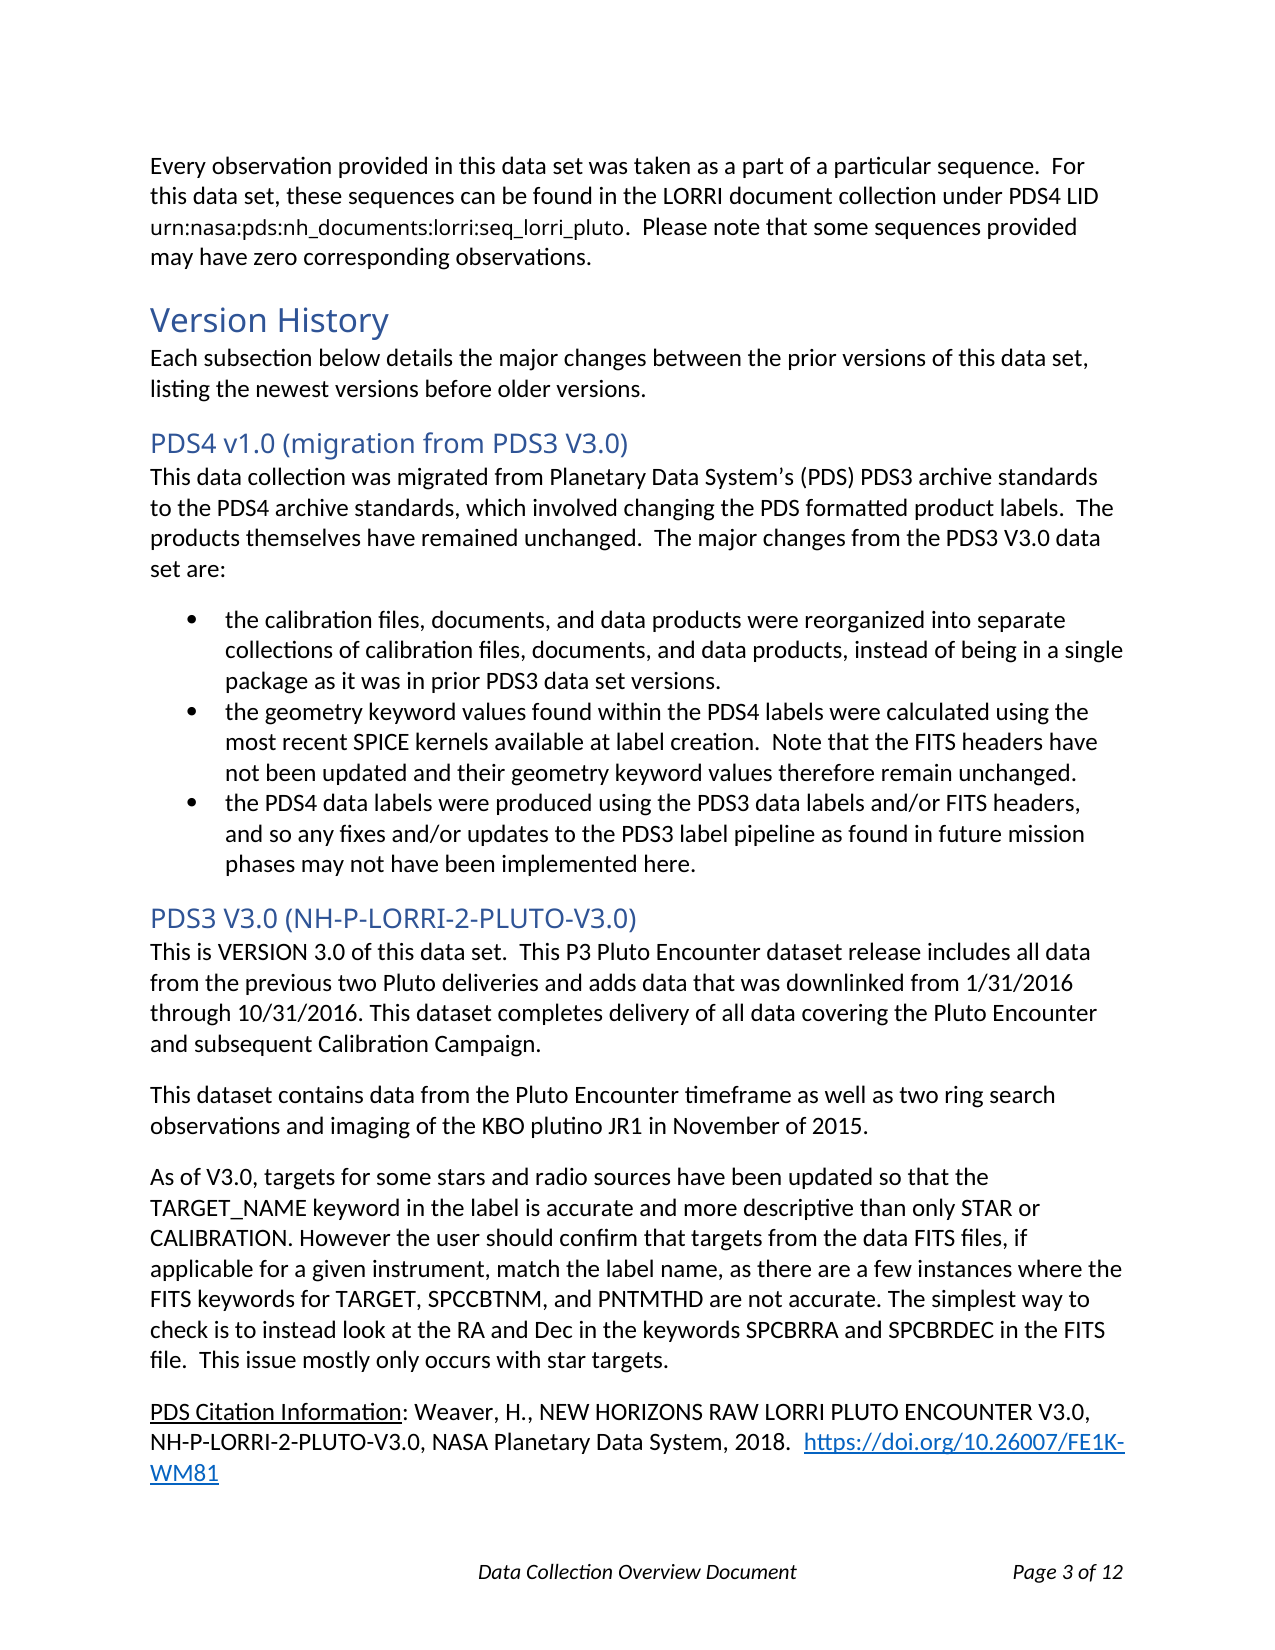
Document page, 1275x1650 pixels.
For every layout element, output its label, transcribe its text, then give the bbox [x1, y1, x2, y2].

text PDS Citation Information: Weaver, H., NEW HORIZONS RAW LORRI PLUTO ENCOUNTER V3.0, NH-P-LORRI-2-PLUTO-V3.0, NASA Planetary Data System, 2018. https://doi.org/10.26007/FE1K-WM81 [150, 1396, 1125, 1487]
list the geometry keyword values found within the PDS4 labels were calculated using the most recent SPICE kernels available at label creation. Note that the FITS headers have not been updated and their geometry keyword values therefore remain unchanged. [187, 696, 1125, 787]
subtitle PDS4 v1.0 (migration from PDS3 V3.0) [150, 424, 1125, 461]
list the PDS4 data labels were produced using the PDS3 data labels and/or FITS headers, and so any fixes and/or updates to the PDS3 label pipeline as found in future mission phases may not have been implemented here. [187, 787, 1125, 879]
text This is VERSION 3.0 of this data set. This P3 Pluto Encounter dataset release includes all data from the previous two Pluto deliveries and adds data that was downlinked from 1/31/2016 through 10/31/2016. This dataset completes delivery of all data covering the Pluto Encounter and subsequent Calibration Campaign. [150, 937, 1125, 1059]
text Each subsection below details the major changes between the prior versions of this data set, listing the newest versions before older versions. [150, 342, 1125, 403]
text This data collection was migrated from Planetary Data System’s (PDS) PDS3 archive standards to the PDS4 archive standards, which involved changing the PDS formatted product labels. The products themselves have remained unchanged. The major changes from the PDS3 V3.0 data set are: [150, 461, 1125, 583]
text As of V3.0, targets for some stars and radio sources have been updated so that the TARGET_NAME keyword in the label is accurate and more descriptive than only STAR or CALIBRATION. However the user should confirm that targets from the data FITS files, if applicable for a given instrument, match the label name, as there are a few instances where the FITS keywords for TARGET, SPCCBTNM, and PNTMTHD are not accurate. The simplest way to check is to instead look at the RA and Dec in the keywords SPCBRRA and SPCBRDEC in the FITS file. This issue mostly only occurs with star targets. [150, 1161, 1125, 1375]
subtitle Version History [150, 297, 1125, 342]
subtitle PDS3 V3.0 (NH-P-LORRI-2-PLUTO-V3.0) [150, 900, 1125, 937]
text This dataset contains data from the Pluto Encounter timeframe as well as two ring search observations and imaging of the KBO plutino JR1 in November of 2015. [150, 1079, 1125, 1141]
text Every observation provided in this data set was taken as a part of a particular sequence. For this data set, these sequences can be found in the LORRI document collection under PDS4 LID urn:nasa:pds:nh_documents:lorri:seq_lorri_pluto. Please note that some sequences provided may have zero corresponding observations. [150, 150, 1125, 272]
list the calibration files, documents, and data products were reorganized into separate collections of calibration files, documents, and data products, instead of being in a single package as it was in prior PDS3 data set versions. [187, 604, 1125, 696]
